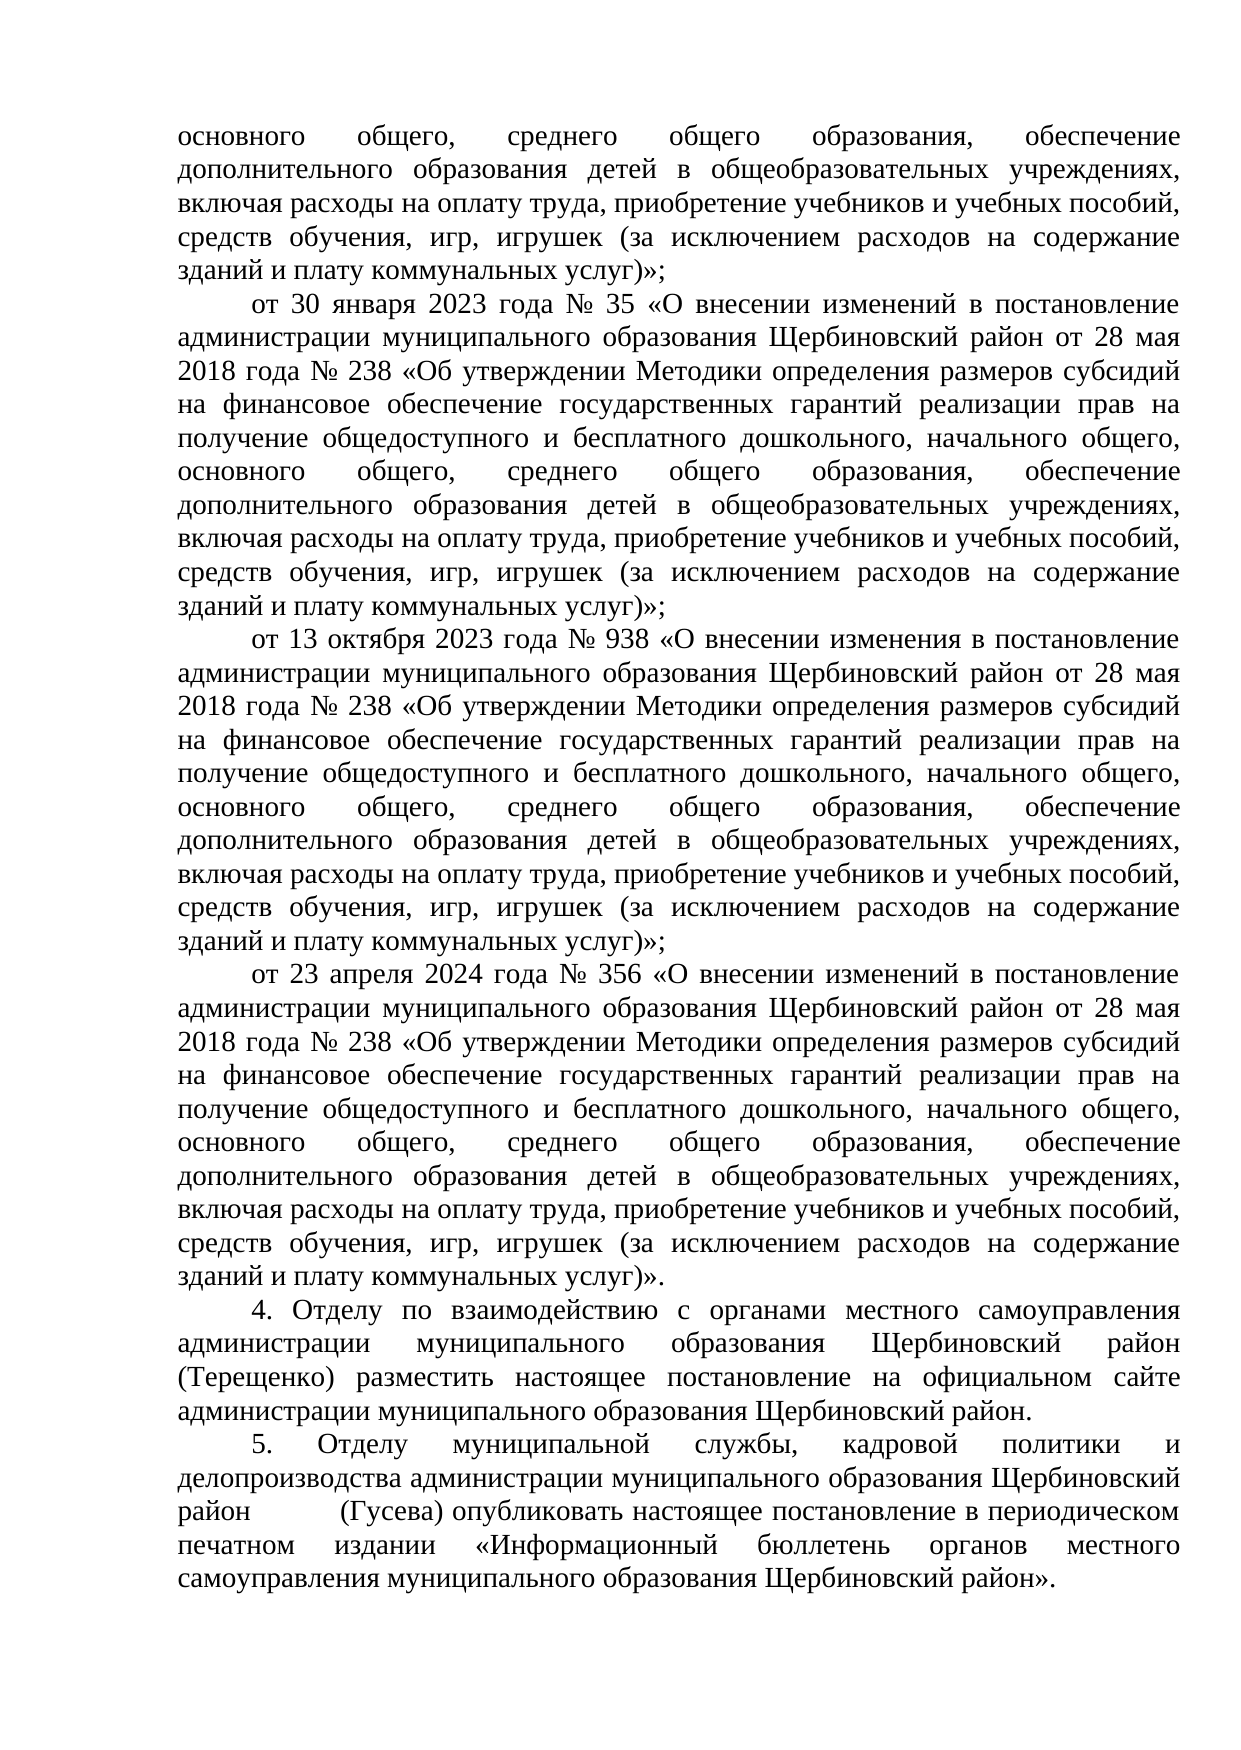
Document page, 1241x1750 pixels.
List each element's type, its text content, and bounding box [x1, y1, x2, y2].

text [177, 118, 1181, 286]
text от 13 октября 2023 года № 938 «О внесении изменения в постановление администрации муниципального образования Щербиновский район от 28 мая 2018 года № 238 «Об утверждении Методики определения размеров субсидий на финансовое обеспечение государственных гарантий реализации прав на получение общедоступного и бесплатного дошкольного, начального общего, основного общего, среднего общего образования, обеспечение дополнительного образования детей в общеобразовательных учреждениях, включая расходы на оплату труда, приобретение учебников и учебных пособий, средств обучения, игр, игрушек (за исключением расходов на содержание зданий и плату коммунальных услуг)»; [177, 621, 1181, 957]
text 4. Отделу по взаимодействию с органами местного самоуправления администрации муниципального образования Щербиновский район (Терещенко) разместить настоящее постановление на официальном сайте администрации муниципального образования Щербиновский район. [177, 1292, 1181, 1426]
text от 23 апреля 2024 года № 356 «О внесении изменений в постановление администрации муниципального образования Щербиновский район от 28 мая 2018 года № 238 «Об утверждении Методики определения размеров субсидий на финансовое обеспечение государственных гарантий реализации прав на получение общедоступного и бесплатного дошкольного, начального общего, основного общего, среднего общего образования, обеспечение дополнительного образования детей в общеобразовательных учреждениях, включая расходы на оплату труда, приобретение учебников и учебных пособий, средств обучения, игр, игрушек (за исключением расходов на содержание зданий и плату коммунальных услуг)». [177, 957, 1181, 1292]
text от 30 января 2023 года № 35 «О внесении изменений в постановление администрации муниципального образования Щербиновский район от 28 мая 2018 года № 238 «Об утверждении Методики определения размеров субсидий на финансовое обеспечение государственных гарантий реализации прав на получение общедоступного и бесплатного дошкольного, начального общего, основного общего, среднего общего образования, обеспечение дополнительного образования детей в общеобразовательных учреждениях, включая расходы на оплату труда, приобретение учебников и учебных пособий, средств обучения, игр, игрушек (за исключением расходов на содержание зданий и плату коммунальных услуг)»; [177, 286, 1181, 621]
text 5. Отделу муниципальной службы, кадровой политики и делопроизводства администрации муниципального образования Щербиновский район (Гусева) опубликовать настоящее постановление в периодическом печатном издании «Информационный бюллетень органов местного самоуправления муниципального образования Щербиновский район». [177, 1426, 1181, 1594]
